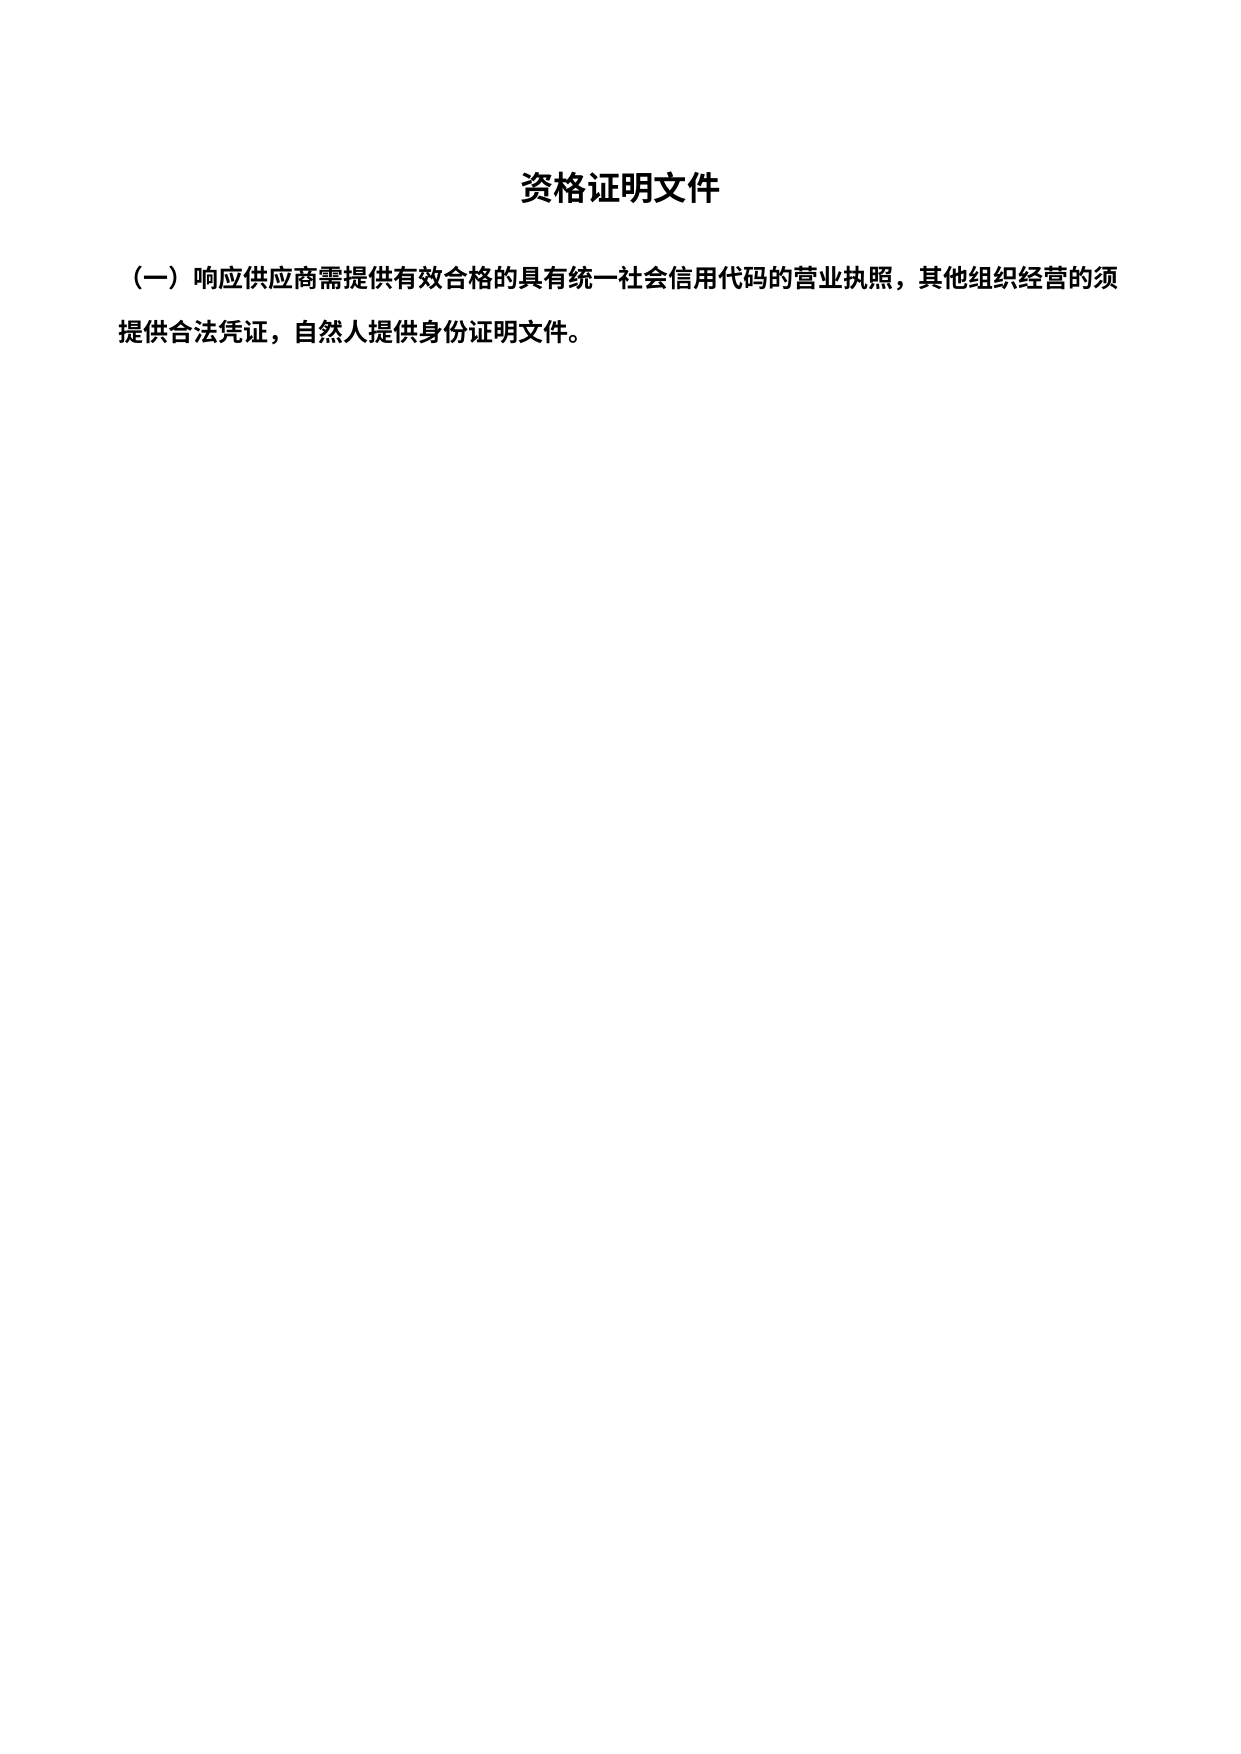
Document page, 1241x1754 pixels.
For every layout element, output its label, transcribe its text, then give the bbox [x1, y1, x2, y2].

text （一）响应供应商需提供有效合格的具有统一社会信用代码的营业执照，其他组织经营的须提供合法凭证，自然人提供身份证明文件。 [118, 258, 1122, 349]
text 资格证明文件 [118, 162, 1122, 210]
